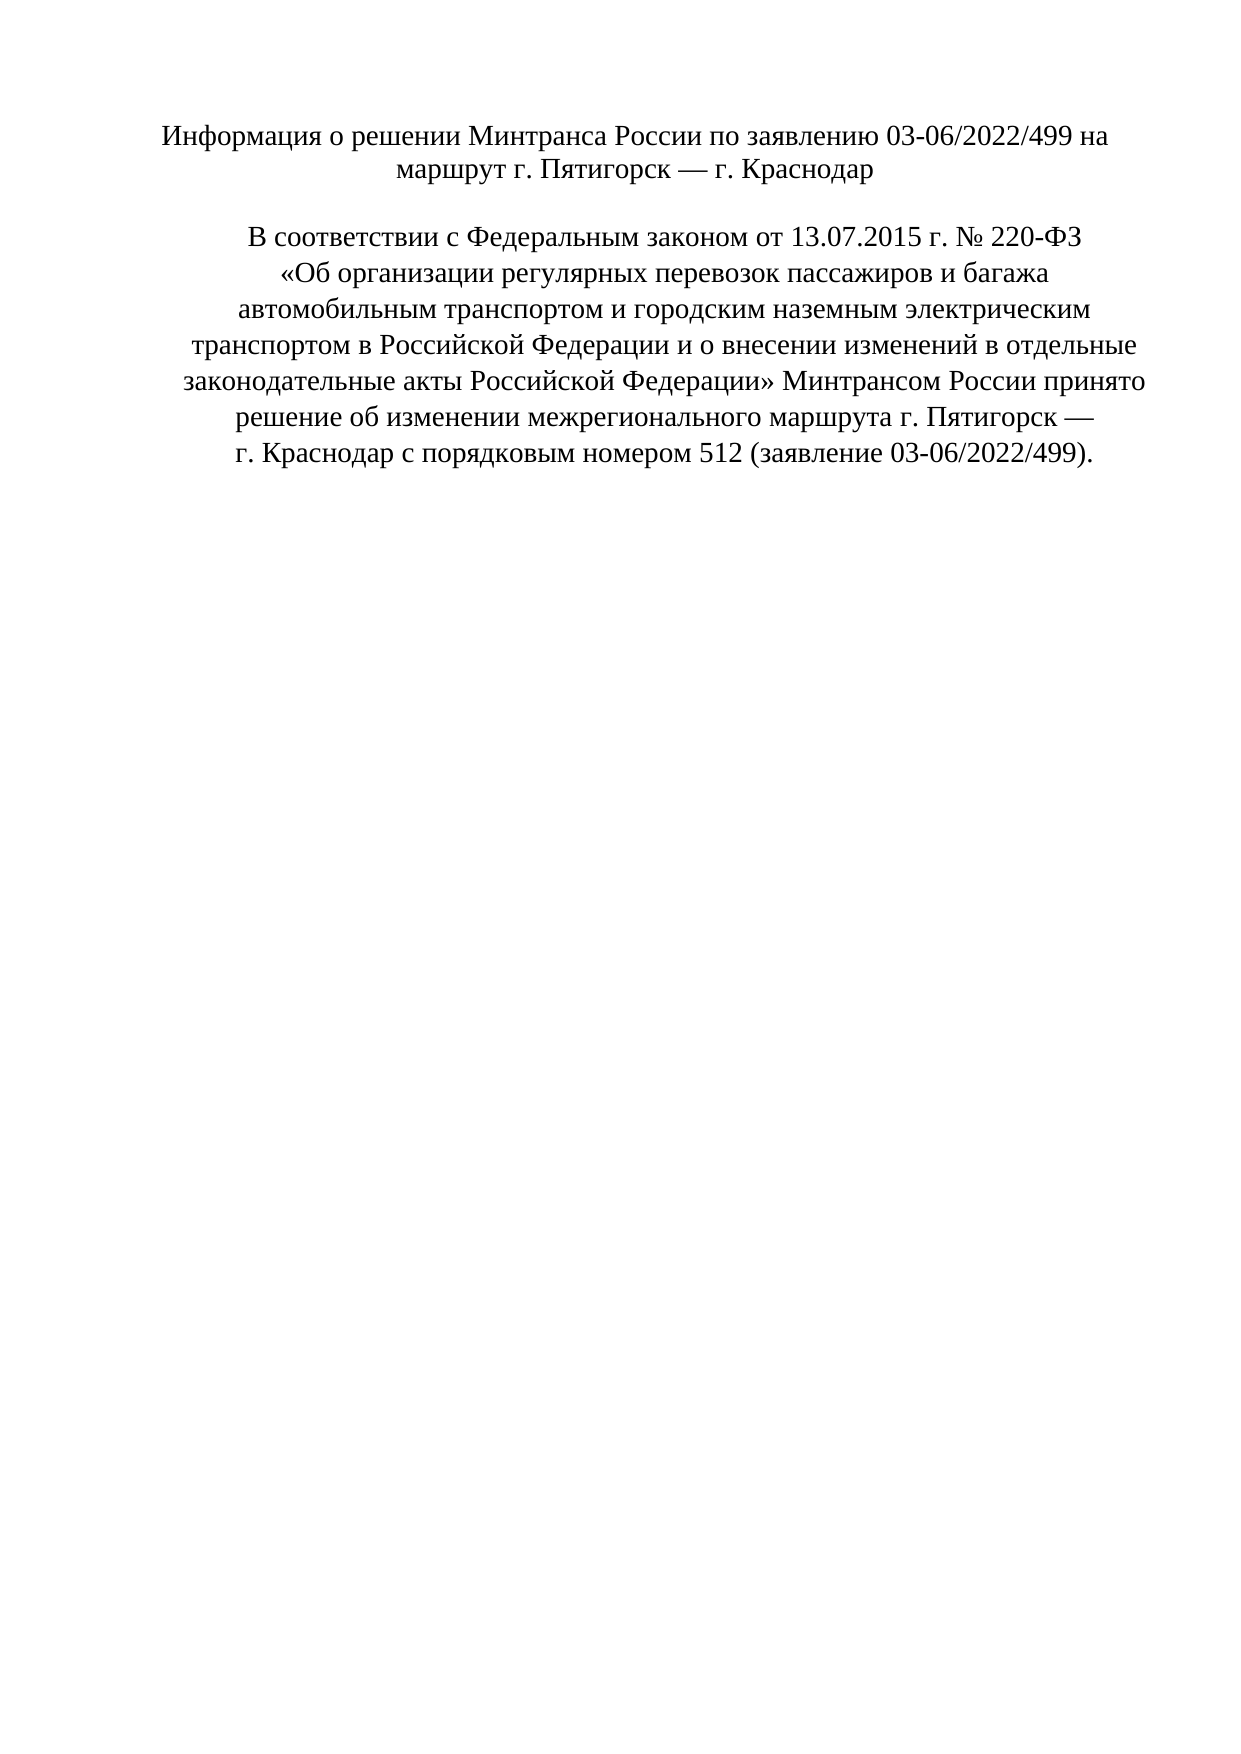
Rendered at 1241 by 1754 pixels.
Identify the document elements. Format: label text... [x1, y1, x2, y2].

text В соответствии с Федеральным законом от 13.07.2015 г. № 220-ФЗ «Об организации регулярных перевозок пассажиров и багажа автомобильным транспортом и городским наземным электрическим транспортом в Российской Федерации и о внесении изменений в отдельные законодательные акты Российской Федерации» Минтрансом России принято решение об изменении межрегионального маршрута г. Пятигорск — г. Краснодар с порядковым номером 512 (заявление 03-06/2022/499). [177, 219, 1152, 469]
text Информация о решении Минтранса России по заявлению 03-06/2022/499 на маршрут г. Пятигорск — г. Краснодар [118, 118, 1152, 185]
